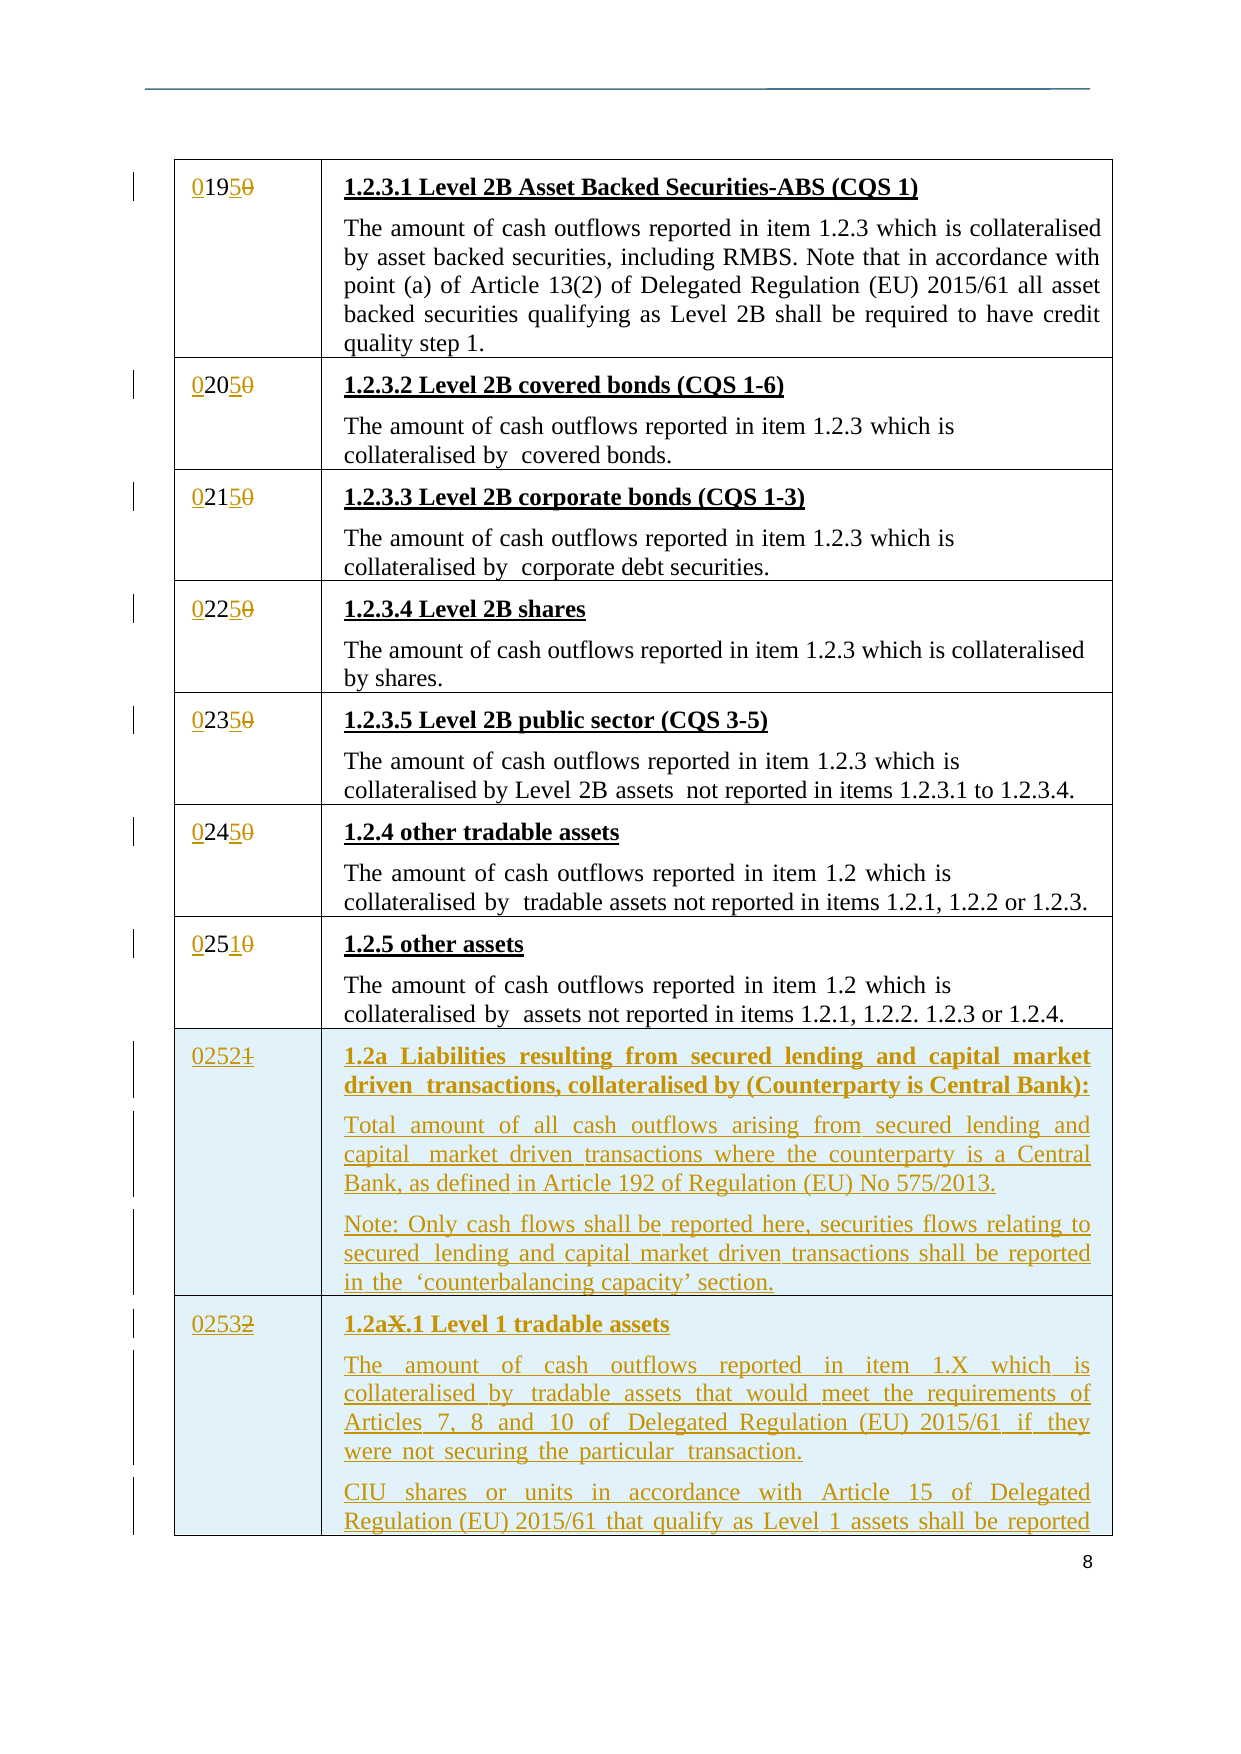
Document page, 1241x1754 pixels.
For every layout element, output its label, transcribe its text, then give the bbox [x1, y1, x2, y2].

table_cell 21 [175, 470, 321, 580]
table_cell 1.2.3.4 Level 2B shares The amount of cash outflows reported in item 1.2.3 which is collateralised by shares. [322, 581, 1112, 692]
table_cell 1.2.4 other tradable assets The amount of cash outflows reported in item 1.2 which is collateralised by tradable assets not reported in items 1.2.1, 1.2.2 or 1.2.3. [322, 805, 1112, 916]
table_cell 19 [175, 160, 321, 357]
table_cell 24 [175, 805, 321, 916]
table_cell 1.2.3.5 Level 2B public sector (CQS 3-5) The amount of cash outflows reported in item 1.2.3 which is collateralised by Level 2B assets not reported in items 1.2.3.1 to 1.2.3.4. [322, 693, 1112, 804]
table_cell 1.2.3.1 Level 2B Asset Backed Securities-ABS (CQS 1) The amount of cash outflows reported in item 1.2.3 which is collateralised by asset backed securities, including RMBS. Note that in accordance with point (a) of Article 13(2) of Delegated Regulation (EU) 2015/61 all asset backed securities qualifying as Level 2B shall be required to have credit quality step 1. [322, 160, 1112, 357]
table_cell 1.2.5 other assets The amount of cash outflows reported in item 1.2 which is collateralised by assets not reported in items 1.2.1, 1.2.2. 1.2.3 or 1.2.4. [322, 917, 1112, 1028]
table_cell 1.2.3.2 Level 2B covered bonds (CQS 1-6) The amount of cash outflows reported in item 1.2.3 which is collateralised by covered bonds. [322, 358, 1112, 469]
table_cell 22 [175, 581, 321, 692]
table_cell 25 [175, 917, 321, 1028]
table_cell 23 [175, 693, 321, 804]
table_cell 1.2.3.3 Level 2B corporate bonds (CQS 1-3) The amount of cash outflows reported in item 1.2.3 which is collateralised by corporate debt securities. [322, 470, 1112, 580]
table_cell 20 [175, 358, 321, 469]
